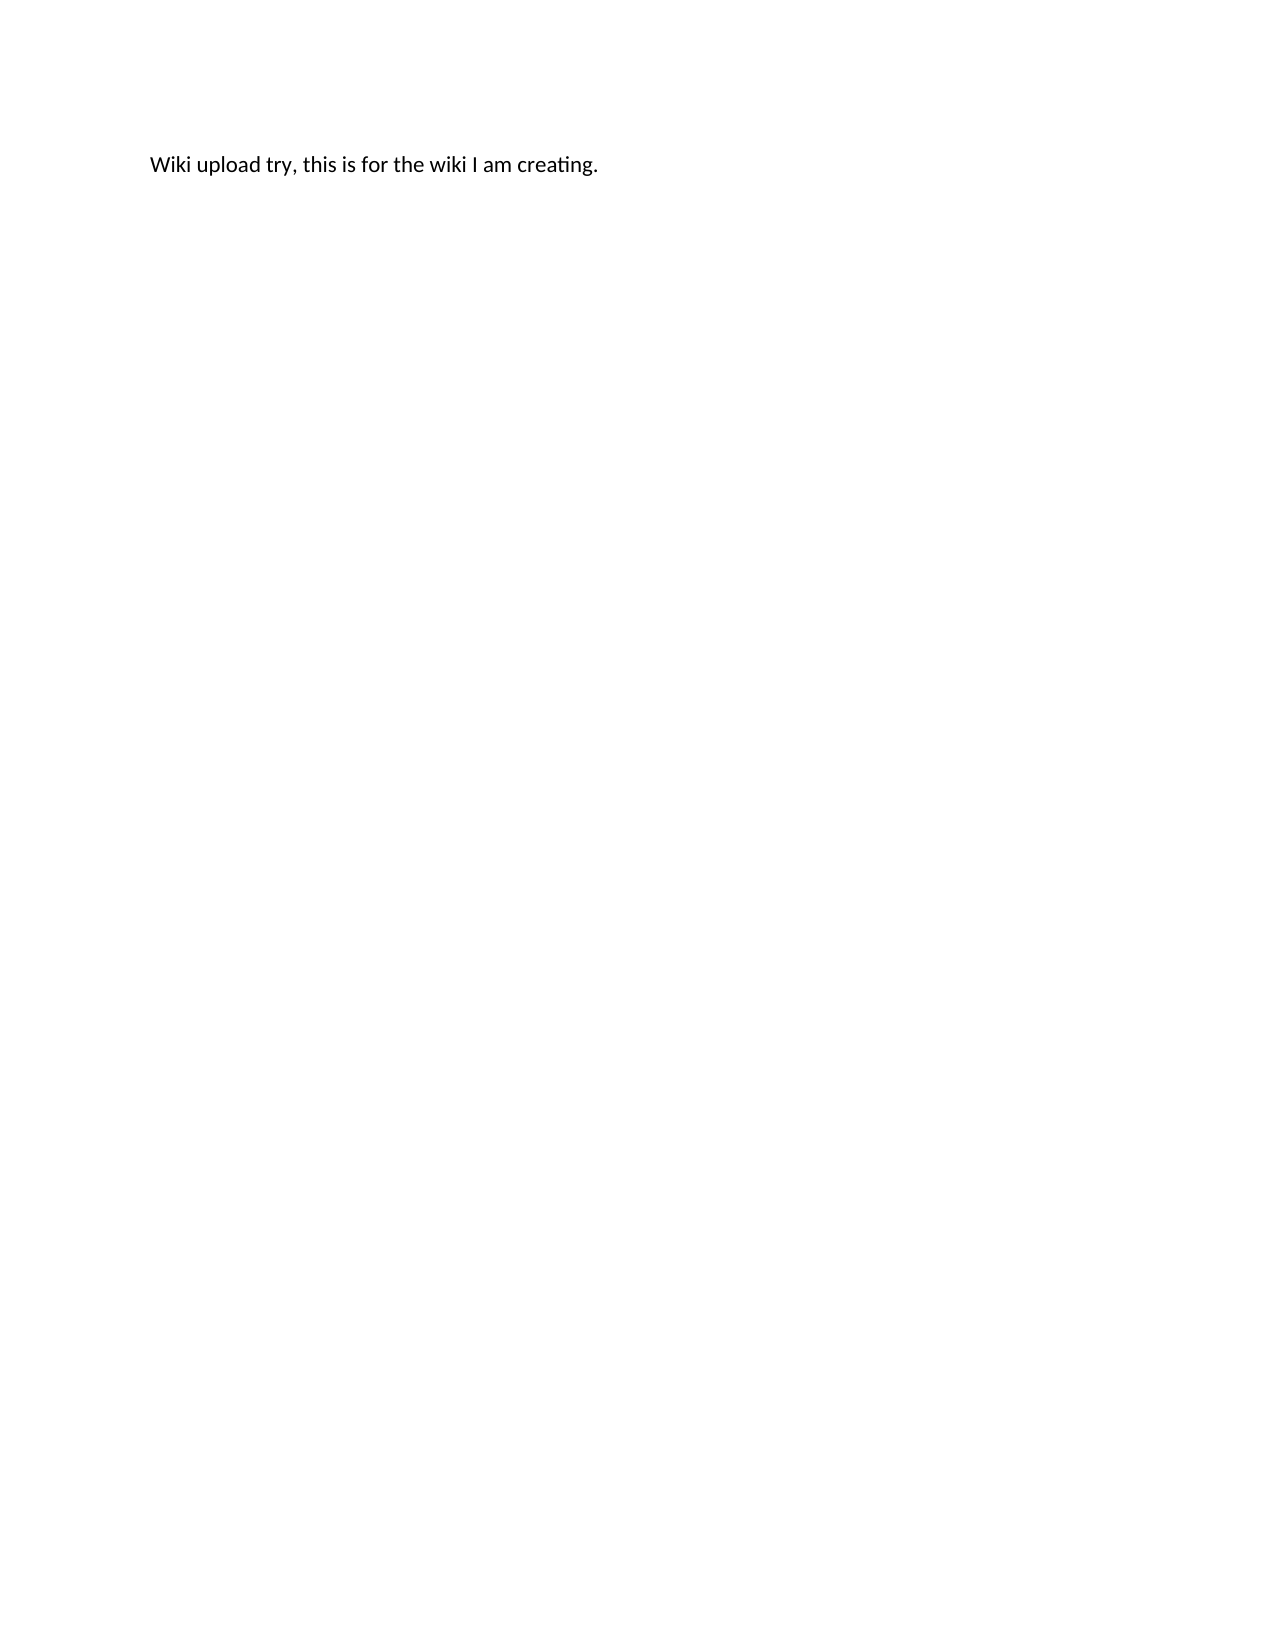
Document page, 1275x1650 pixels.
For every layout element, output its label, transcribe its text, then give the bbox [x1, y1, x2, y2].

text Wiki upload try, this is for the wiki I am creating. [150, 150, 1125, 178]
